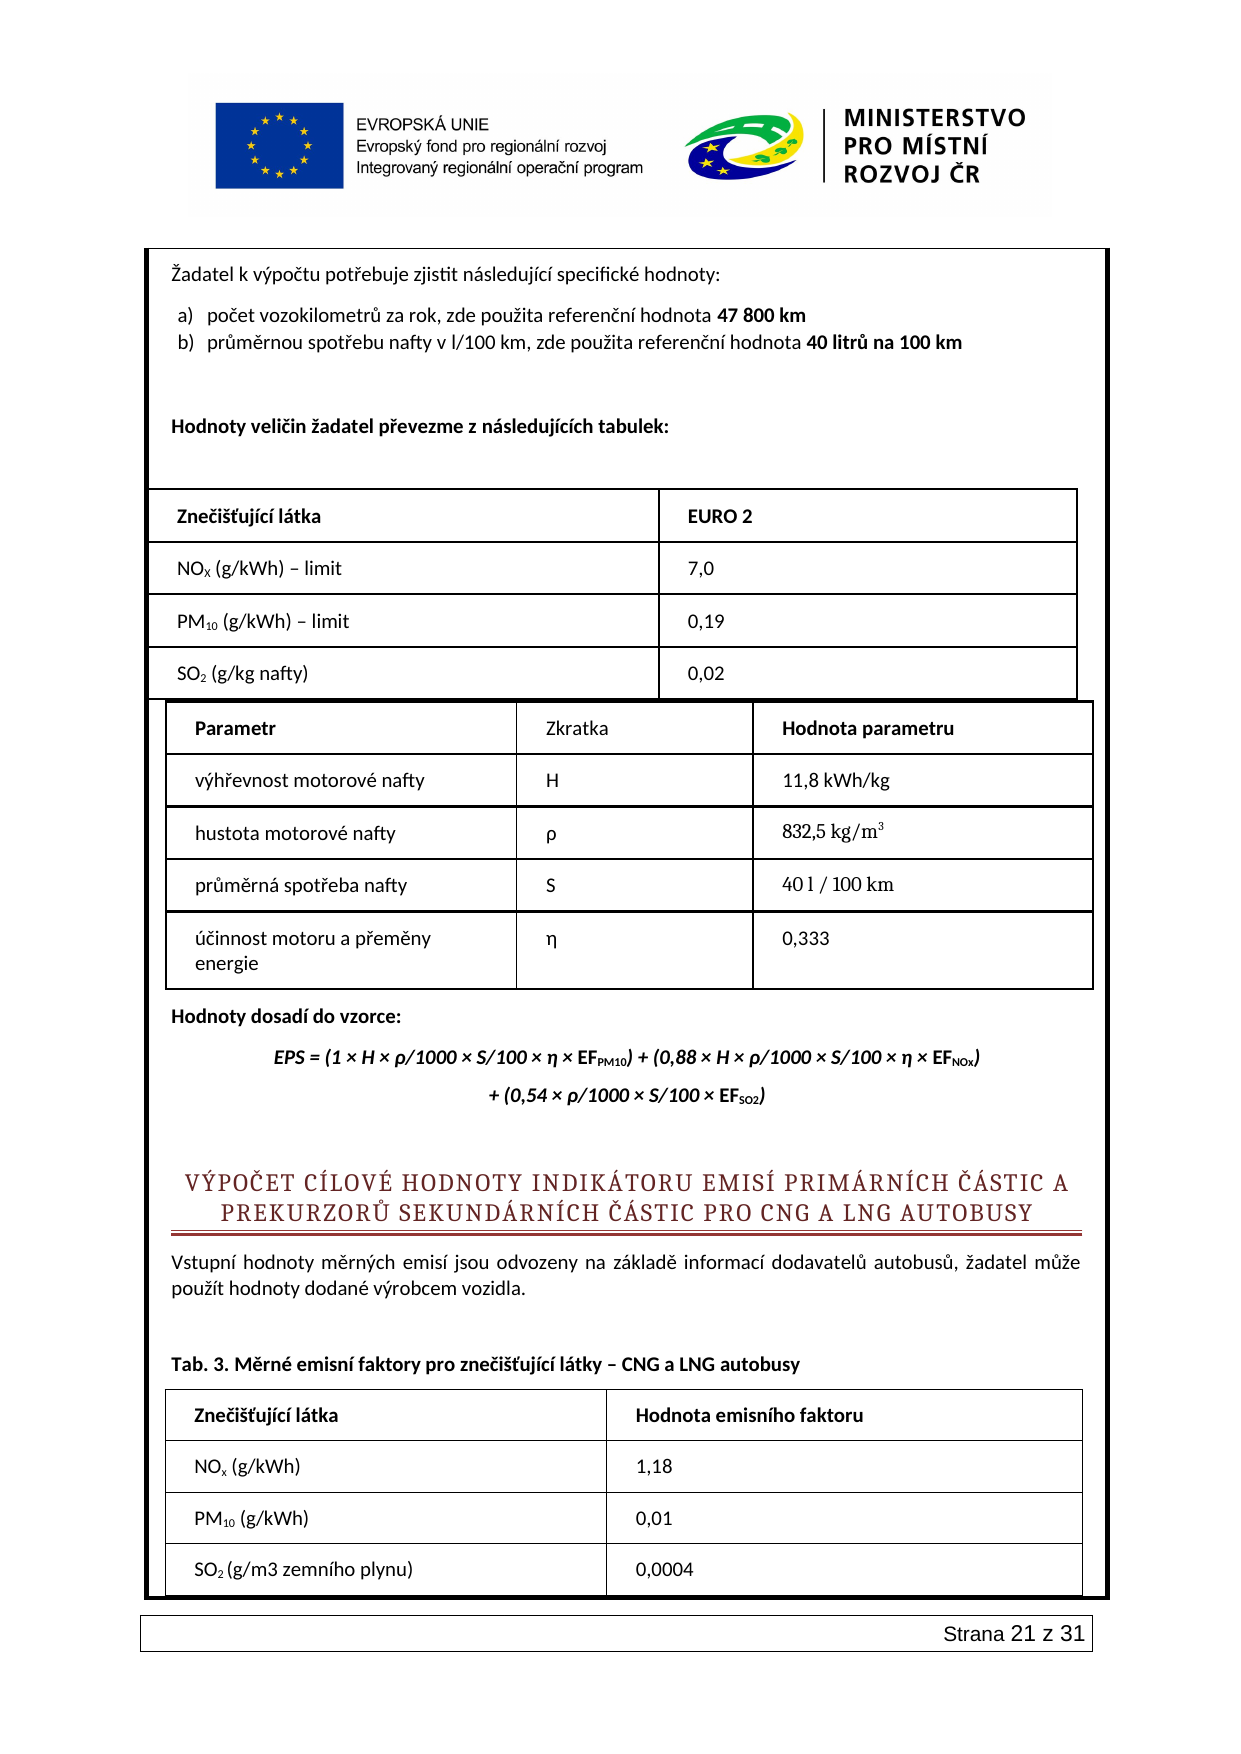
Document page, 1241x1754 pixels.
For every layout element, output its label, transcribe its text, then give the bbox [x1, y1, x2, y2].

picture [187, 73, 1053, 217]
